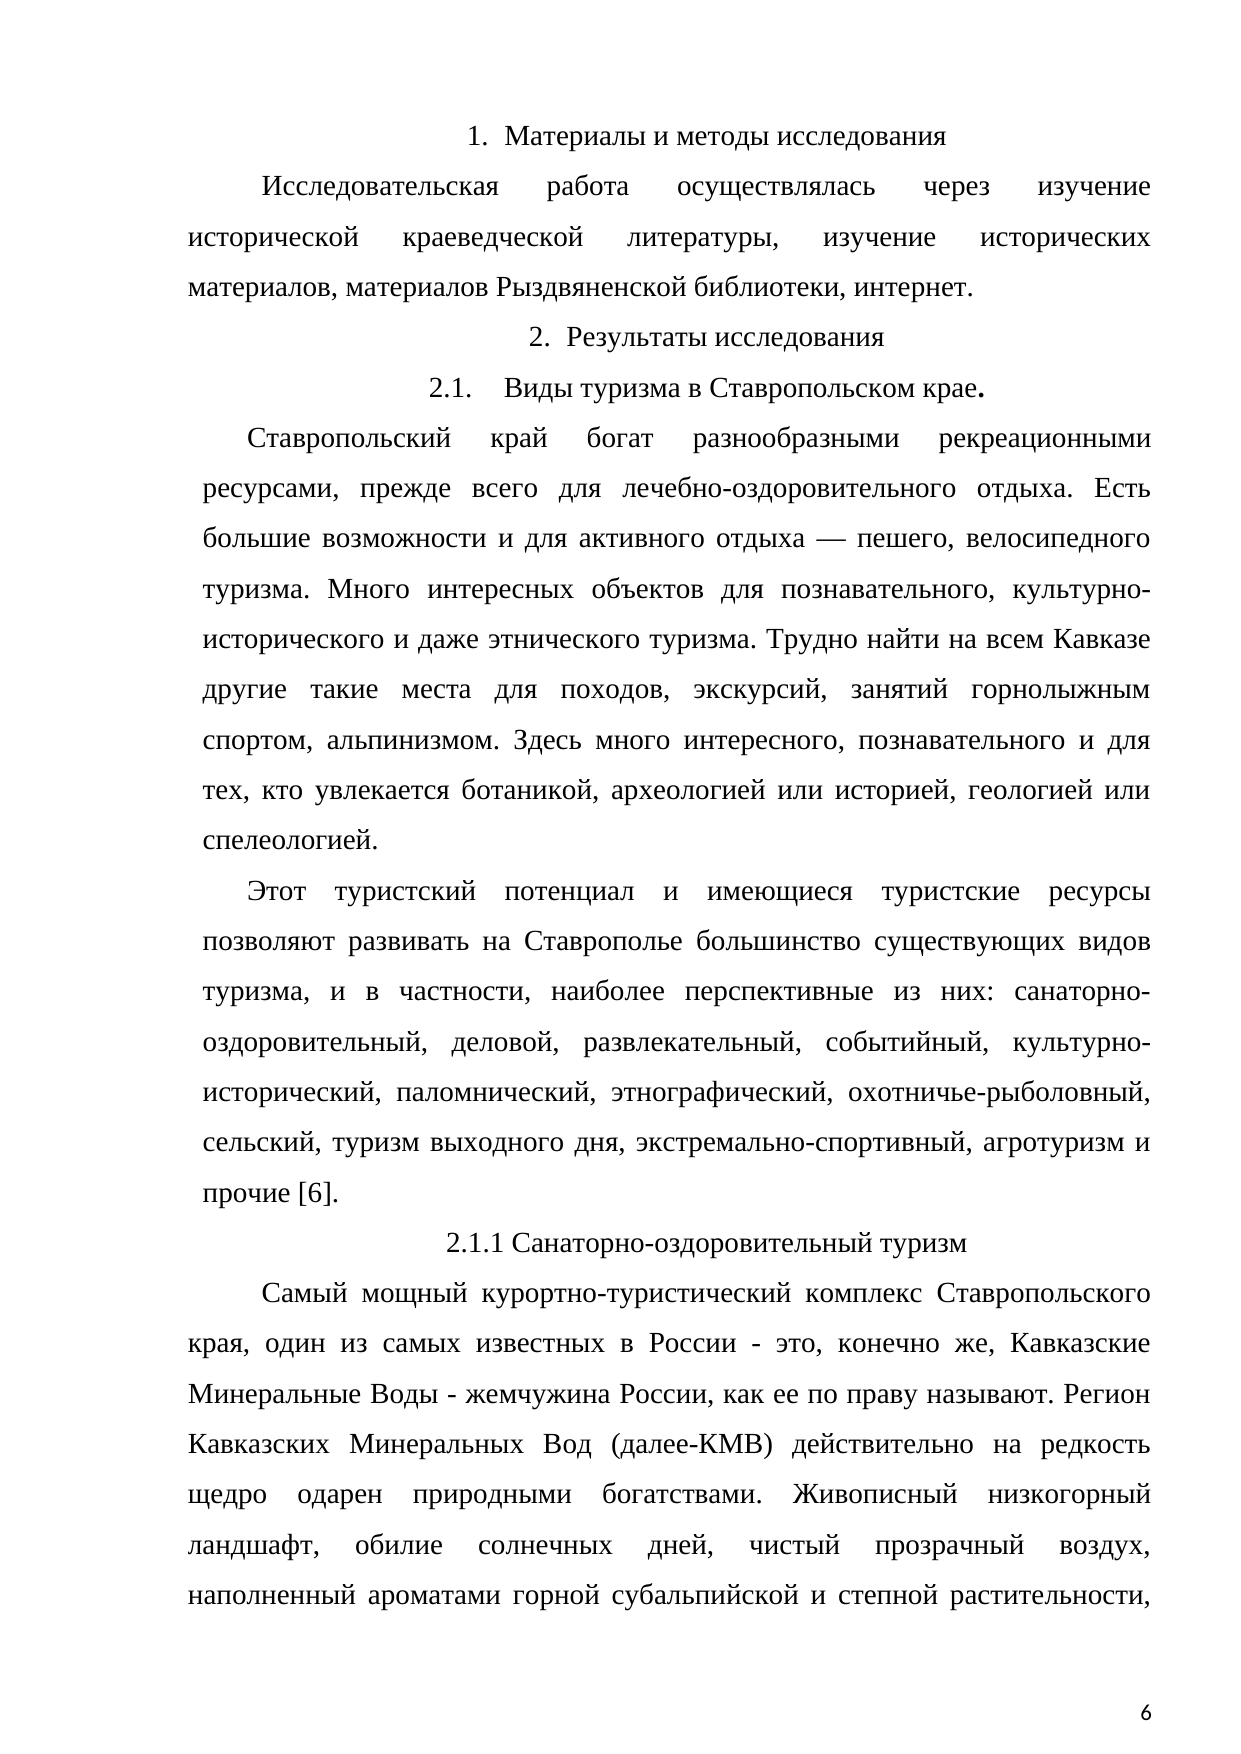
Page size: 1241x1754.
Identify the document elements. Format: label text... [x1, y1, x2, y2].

text 2.1.1 Санаторно-оздоровительный туризм [188, 1225, 1152, 1258]
text Ставропольский край богат разнообразными рекреационными ресурсами, прежде всего для лечебно-оздоровительного отдыха. Есть большие возможности и для активного отдыха — пешего, велосипедного туризма. Много интересных объектов для познавательного, культурно-исторического и даже этнического туризма. Трудно найти на всем Кавказе другие такие места для походов, экскурсий, занятий горнолыжным спортом, альпинизмом. Здесь много интересного, познавательного и для тех, кто увлекается ботаникой, археологией или историей, геологией или спелеологией. [202, 420, 1152, 856]
list Результаты исследования [261, 319, 1152, 353]
list Виды туризма в Ставропольском крае. [261, 370, 1152, 403]
text Этот туристский потенциал и имеющиеся туристские ресурсы позволяют развивать на Ставрополье большинство существующих видов туризма, и в частности, наиболее перспективные из них: санаторно-оздоровительный, деловой, развлекательный, событийный, культурно-исторический, паломнический, этнографический, охотничье-рыболовный, сельский, туризм выходного дня, экстремально-спортивный, агротуризм и прочие [6]. [202, 873, 1152, 1208]
text Исследовательская работа осуществлялась через изучение исторической краеведческой литературы, изучение исторических материалов, материалов Рыздвяненской библиотеки, интернет. [188, 168, 1152, 303]
list Материалы и методы исследования [261, 118, 1152, 152]
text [188, 1275, 1152, 1611]
